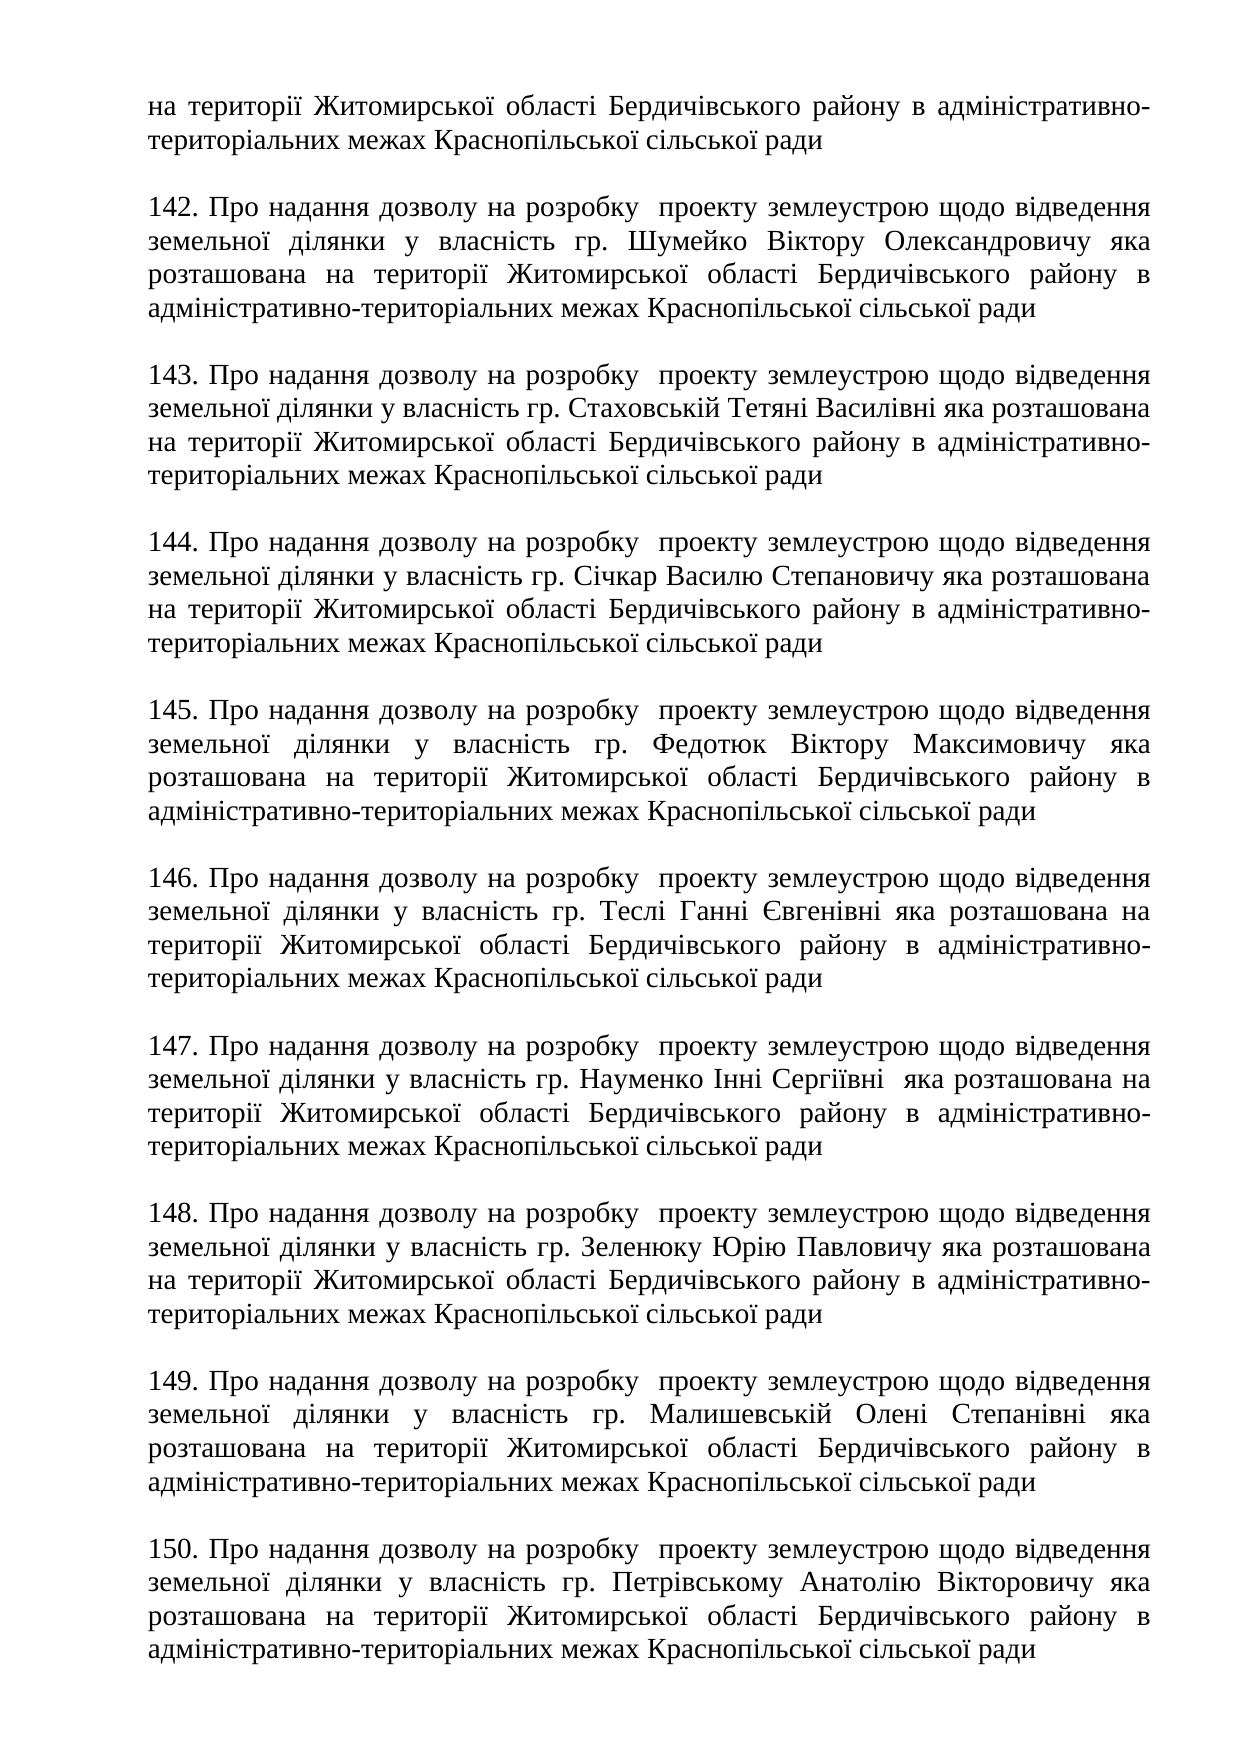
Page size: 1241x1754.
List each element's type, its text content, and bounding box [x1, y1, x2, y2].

list 145. Про надання дозволу на розробку проекту землеустрою щодо відведення земельної ділянки у власність гр. Федотюк Віктору Максимовичу яка розташована на території Житомирської області Бердичівського району в адміністративно-територіальних межах Краснопільської сільської ради [148, 692, 1152, 826]
list 148. Про надання дозволу на розробку проекту землеустрою щодо відведення земельної ділянки у власність гр. Зеленюку Юрію Павловичу яка розташована на території Житомирської області Бердичівського району в адміністративно-територіальних межах Краснопільської сільської ради [148, 1195, 1152, 1329]
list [148, 88, 1152, 156]
list 144. Про надання дозволу на розробку проекту землеустрою щодо відведення земельної ділянки у власність гр. Січкар Василю Степановичу яка розташована на території Житомирської області Бердичівського району в адміністративно-територіальних межах Краснопільської сільської ради [148, 524, 1152, 659]
list 143. Про надання дозволу на розробку проекту землеустрою щодо відведення земельної ділянки у власність гр. Стаховській Тетяні Василівні яка розташована на території Житомирської області Бердичівського району в адміністративно-територіальних межах Краснопільської сільської ради [148, 357, 1152, 491]
list 146. Про надання дозволу на розробку проекту землеустрою щодо відведення земельної ділянки у власність гр. Теслі Ганні Євгенівні яка розташована на території Житомирської області Бердичівського району в адміністративно-територіальних межах Краснопільської сільської ради [148, 860, 1152, 994]
list 149. Про надання дозволу на розробку проекту землеустрою щодо відведення земельної ділянки у власність гр. Малишевській Олені Степанівні яка розташована на території Житомирської області Бердичівського району в адміністративно-територіальних межах Краснопільської сільської ради [148, 1363, 1152, 1497]
list 142. Про надання дозволу на розробку проекту землеустрою щодо відведення земельної ділянки у власність гр. Шумейко Віктору Олександровичу яка розташована на території Житомирської області Бердичівського району в адміністративно-територіальних межах Краснопільської сільської ради [148, 189, 1152, 323]
list 150. Про надання дозволу на розробку проекту землеустрою щодо відведення земельної ділянки у власність гр. Петрівському Анатолію Вікторовичу яка розташована на території Житомирської області Бердичівського району в адміністративно-територіальних межах Краснопільської сільської ради [148, 1531, 1152, 1665]
list 147. Про надання дозволу на розробку проекту землеустрою щодо відведення земельної ділянки у власність гр. Науменко Інні Сергіївні яка розташована на території Житомирської області Бердичівського району в адміністративно-територіальних межах Краснопільської сільської ради [148, 1028, 1152, 1162]
